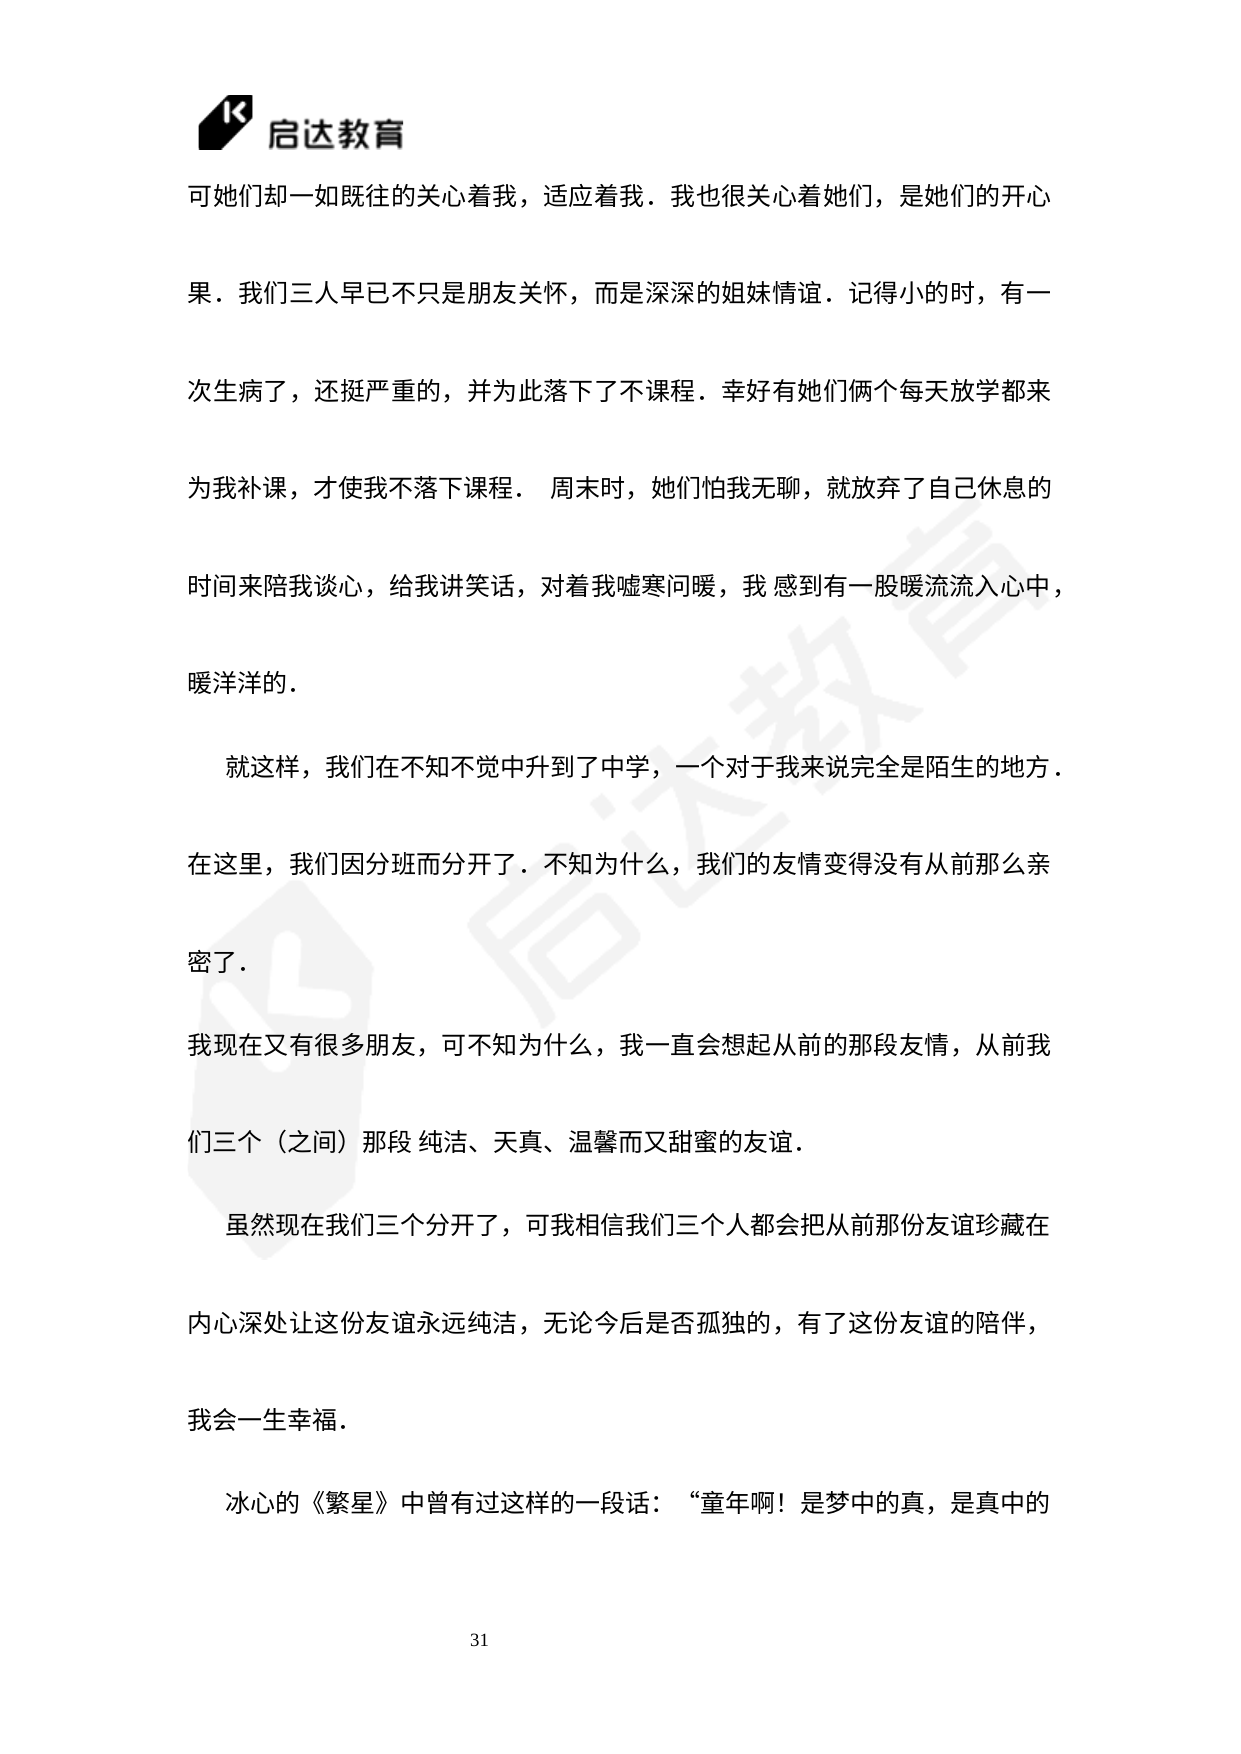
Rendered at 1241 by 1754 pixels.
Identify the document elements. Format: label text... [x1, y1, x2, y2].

text 就这样，我们在不知不觉中升到了中学，一个对于我来说完全是陌生的地方．在这里，我们因分班而分开了．不知为什么，我们的友情变得没有从前那么亲密了． [187, 733, 1053, 993]
text 虽然现在我们三个分开了，可我相信我们三个人都会把从前那份友谊珍藏在内心深处让这份友谊永远纯洁，无论今后是否孤独的，有了这份友谊的陪伴，我会一生幸福． [187, 1191, 1053, 1451]
text 我现在又有很多朋友，可不知为什么，我一直会想起从前的那段友情，从前我们三个（之间）那段 纯洁、天真、温馨而又甜蜜的友谊． [187, 1011, 1053, 1173]
picture [198, 95, 404, 150]
text 冰心的《繁星》中曾有过这样的一段话：“童年啊！是梦中的真，是真中的梦，是回忆时含泪的微笑．我为什么要这样改？因为友谊很珍贵，友谊无价． [187, 1469, 1053, 1534]
